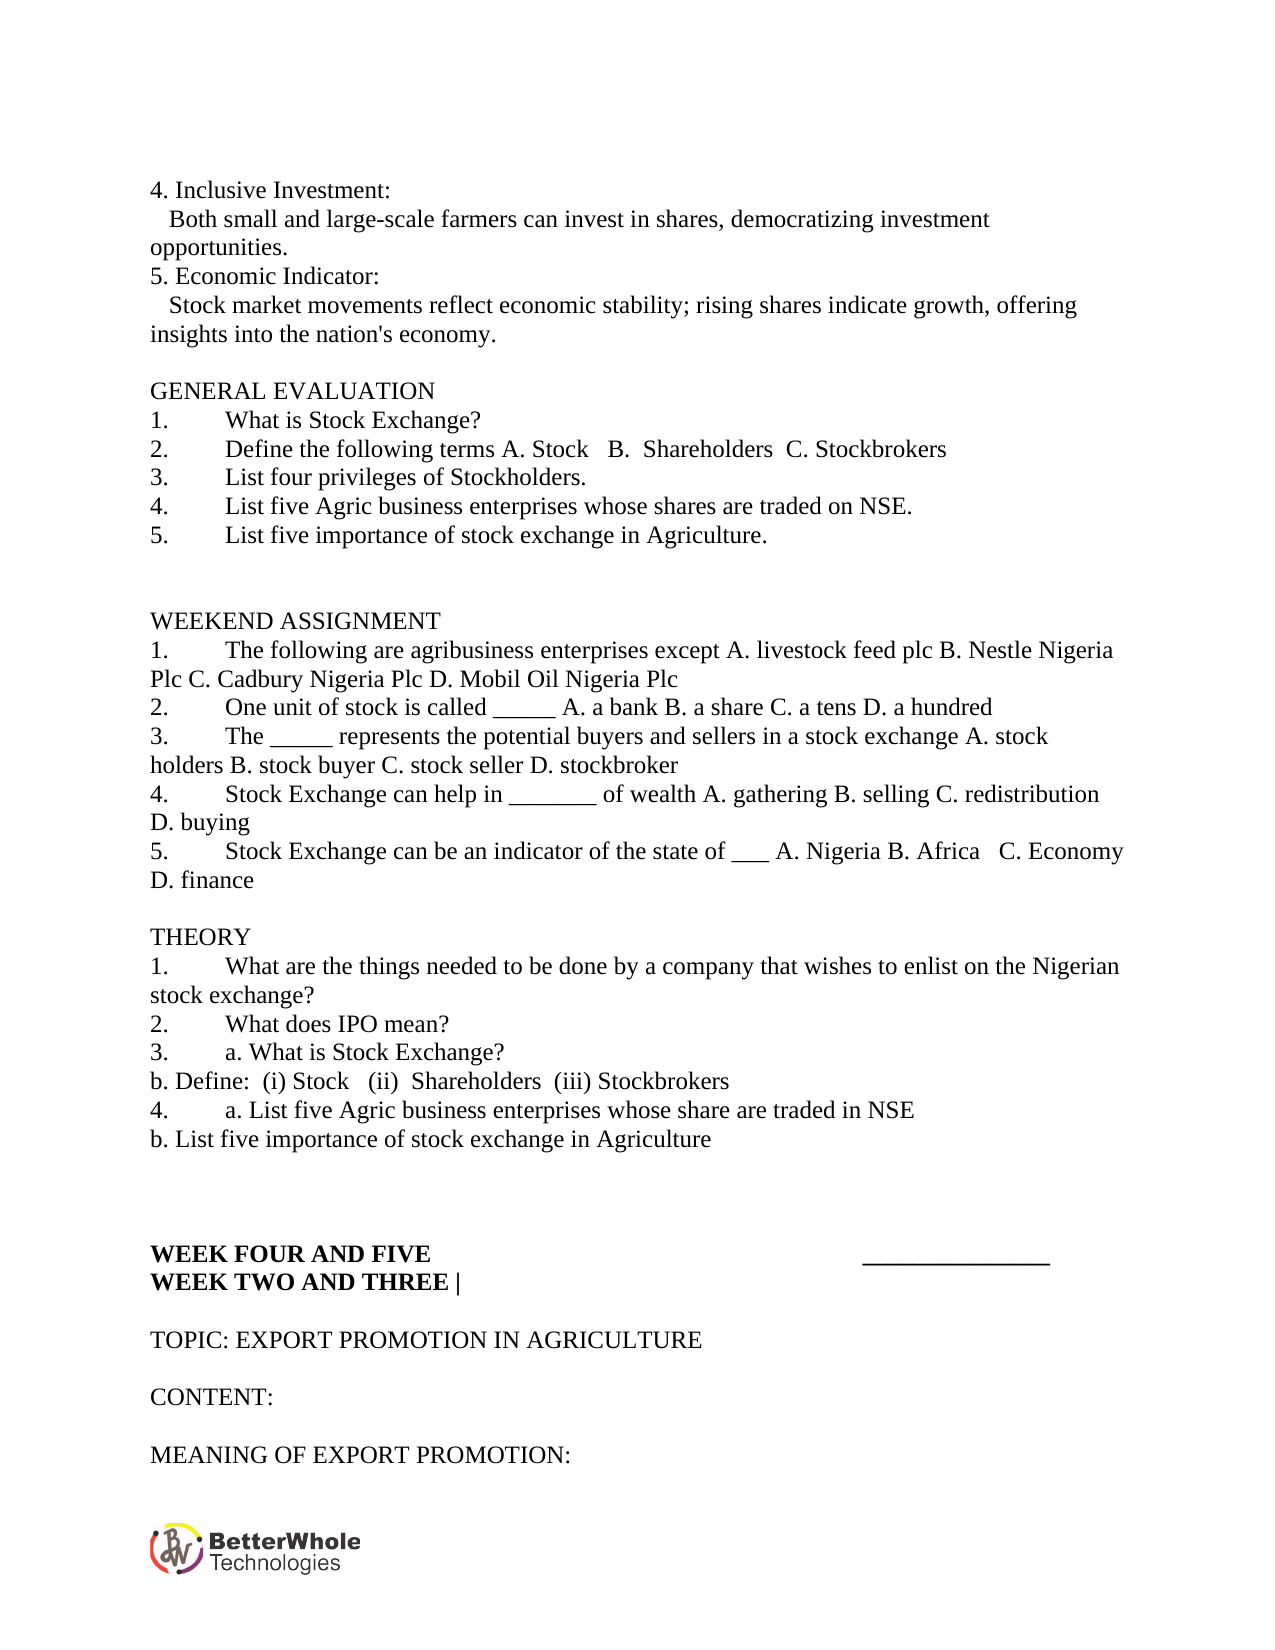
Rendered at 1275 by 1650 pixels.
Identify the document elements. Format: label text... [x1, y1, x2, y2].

text 1. What are the things needed to be done by a company that wishes to enlist on the Nigerian stock exchange? [150, 951, 1125, 1009]
text 4. Stock Exchange can help in _______ of wealth A. gathering B. selling C. redistribution D. buying [150, 779, 1125, 836]
text 1. The following are agribusiness enterprises except A. livestock feed plc B. Nestle Nigeria Plc C. Cadbury Nigeria Plc D. Mobil Oil Nigeria Plc [150, 635, 1125, 692]
text 3. List four privileges of Stockholders. [150, 462, 1125, 491]
text 5. List five importance of stock exchange in Agriculture. [150, 520, 1125, 549]
text b. Define: (i) Stock (ii) Shareholders (iii) Stockbrokers [150, 1066, 1125, 1095]
picture [150, 1523, 360, 1575]
text WEEK TWO AND THREE | [150, 1267, 1125, 1296]
text Both small and large-scale farmers can invest in shares, democratizing investment opportunities. [150, 204, 1125, 261]
text MEANING OF EXPORT PROMOTION: [150, 1440, 1125, 1469]
text WEEK FOUR AND FIVE _______________ [150, 1239, 1125, 1267]
text CONTENT: [150, 1382, 1125, 1411]
text 3. a. What is Stock Exchange? [150, 1037, 1125, 1066]
text 4. Inclusive Investment: [150, 175, 1125, 204]
text 5. Economic Indicator: [150, 261, 1125, 290]
text 4. a. List five Agric business enterprises whose share are traded in NSE [150, 1095, 1125, 1124]
text 1. What is Stock Exchange? [150, 405, 1125, 434]
text 2. One unit of stock is called _____ A. a bank B. a share C. a tens D. a hundred [150, 692, 1125, 721]
text 4. List five Agric business enterprises whose shares are traded on NSE. [150, 491, 1125, 520]
text 2. What does IPO mean? [150, 1009, 1125, 1037]
text GENERAL EVALUATION [150, 376, 1125, 405]
text Stock market movements reflect economic stability; rising shares indicate growth, offering insights into the nation's economy. [150, 290, 1125, 347]
text 5. Stock Exchange can be an indicator of the state of ___ A. Nigeria B. Africa C. Economy D. finance [150, 836, 1125, 894]
text b. List five importance of stock exchange in Agriculture [150, 1124, 1125, 1152]
text 2. Define the following terms A. Stock B. Shareholders C. Stockbrokers [150, 434, 1125, 462]
text THEORY [150, 922, 1125, 951]
text 3. The _____ represents the potential buyers and sellers in a stock exchange A. stock holders B. stock buyer C. stock seller D. stockbroker [150, 721, 1125, 779]
text WEEKEND ASSIGNMENT [150, 606, 1125, 635]
text TOPIC: EXPORT PROMOTION IN AGRICULTURE [150, 1325, 1125, 1354]
